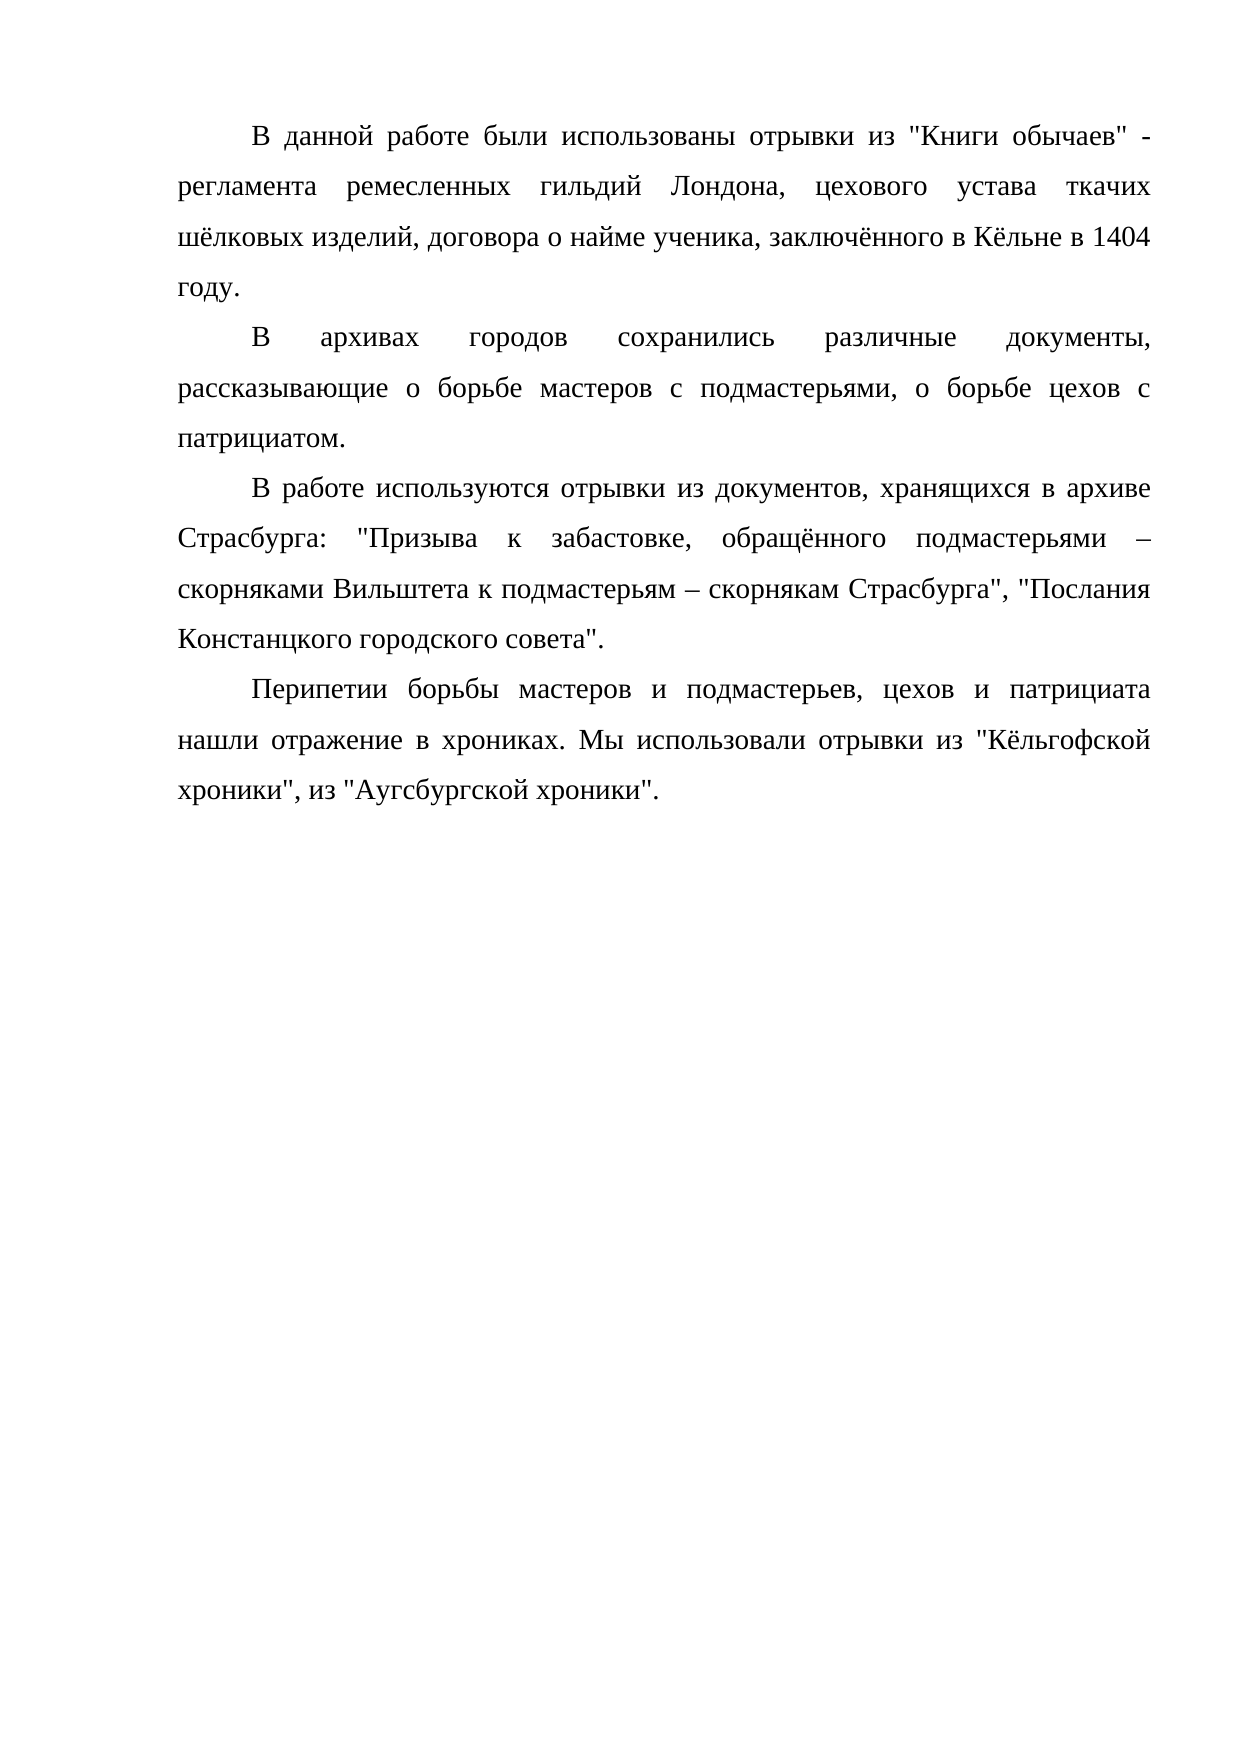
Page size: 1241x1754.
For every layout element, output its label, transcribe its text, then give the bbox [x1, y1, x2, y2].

text В архивах городов сохранились различные документы, рассказывающие о борьбе мастеров с подмастерьями, о борьбе цехов с патрициатом. [177, 319, 1152, 453]
text В работе используются отрывки из документов, хранящихся в архиве Страсбурга: "Призыва к забастовке, обращённого подмастерьями – скорняками Вильштета к подмастерьям – скорнякам Страсбурга", "Послания Констанцкого городского совета". [177, 470, 1152, 655]
text В данной работе были использованы отрывки из "Книги обычаев" - регламента ремесленных гильдий Лондона, цехового устава ткачих шёлковых изделий, договора о найме ученика, заключённого в Кёльне в 1404 году. [177, 118, 1152, 303]
text Перипетии борьбы мастеров и подмастерьев, цехов и патрициата нашли отражение в хрониках. Мы использовали отрывки из "Кёльгофской хроники", из "Аугсбургской хроники". [177, 672, 1152, 806]
